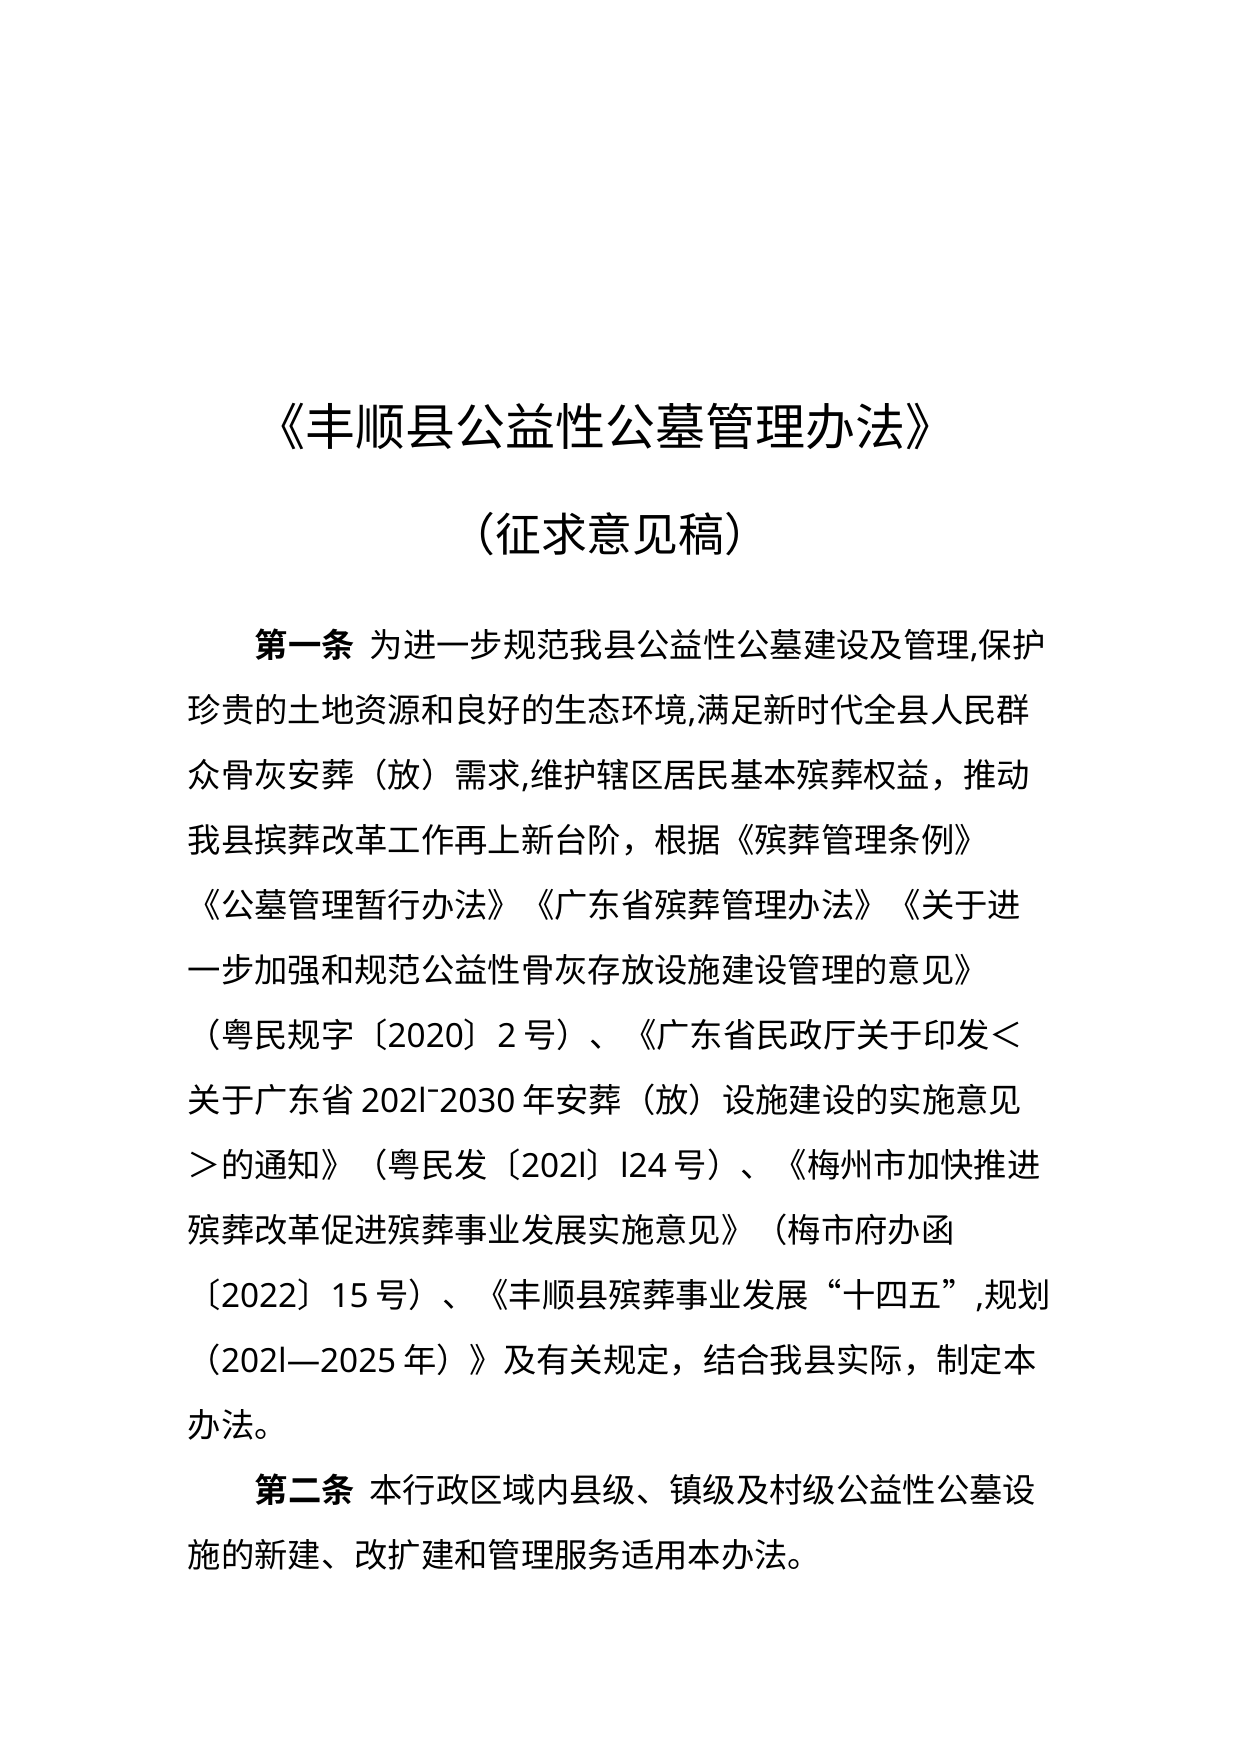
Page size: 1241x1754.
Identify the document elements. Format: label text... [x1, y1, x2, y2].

text 第一条 为进一步规范我县公益性公墓建设及管理,保护珍贵的土地资源和良好的生态环境,满足新时代全县人民群众骨灰安葬（放）需求,维护辖区居民基本殡葬权益，推动我县摈葬改革工作再上新台阶，根据《殡葬管理条例》《公墓管理暂行办法》《广东省殡葬管理办法》《关于进一步加强和规范公益性骨灰存放设施建设管理的意见》（粤民规字〔2020〕2号）、《广东省民政厅关于印发＜关于广东省202lˉ2030年安葬（放）设施建设的实施意见＞的通知》（粤民发〔202l〕l24号）、《梅州市加快推进殡葬改革促进殡葬事业发展实施意见》（梅市府办函〔2022〕15号）、《丰顺县殡葬事业发展“十四五”,规划（202l—2025年）》及有关规定，结合我县实际，制定本办法。 [187, 610, 1053, 1455]
subtitle 《丰顺县公益性公墓管理办法》 [187, 374, 1023, 472]
text 第二条 本行政区域内县级、镇级及村级公益性公墓设施的新建、改扩建和管理服务适用本办法。 [187, 1455, 1053, 1585]
text （征求意见稿） [187, 482, 1031, 580]
